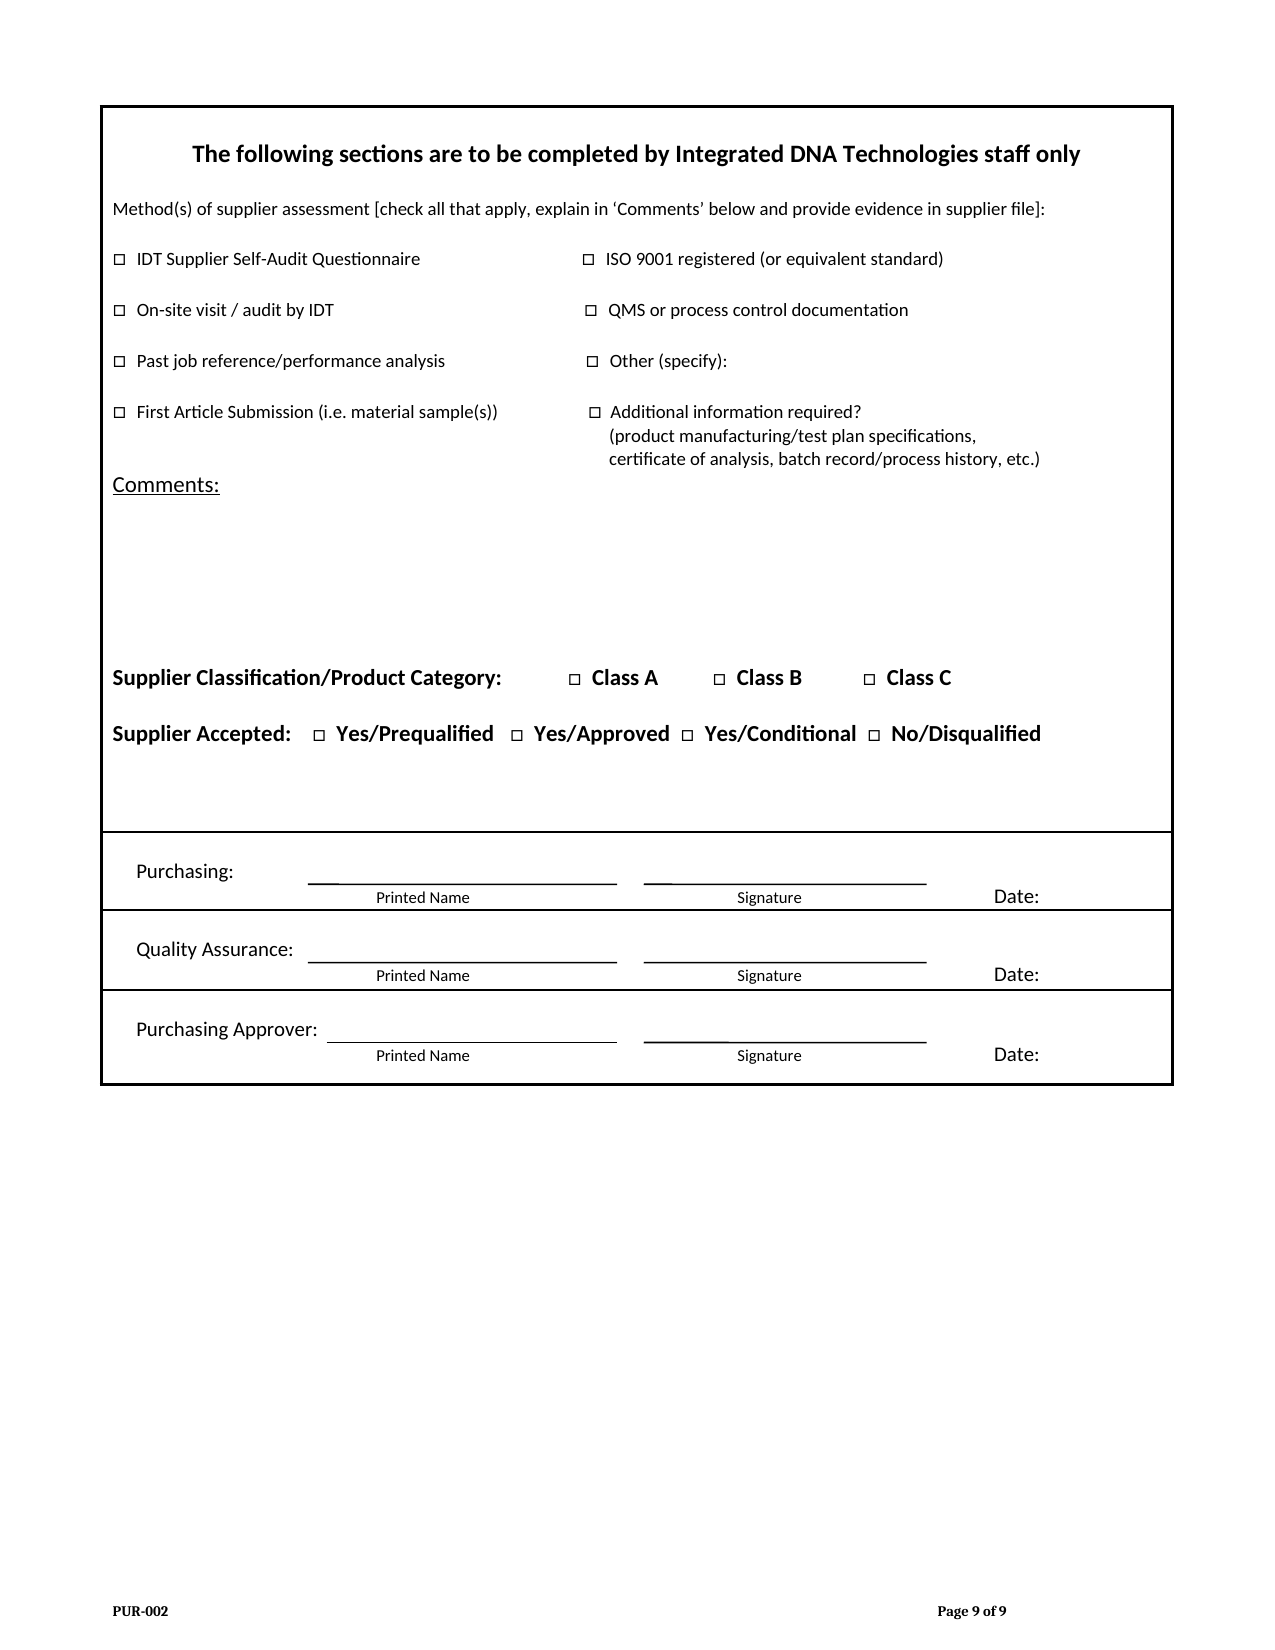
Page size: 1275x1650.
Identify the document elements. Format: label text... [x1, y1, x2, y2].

table_cell Purchasing Approver: Printed Name Signature Date: [103, 991, 1171, 1083]
table_cell Quality Assurance: Printed Name Signature Date: [103, 911, 1171, 989]
table_header The following sections are to be completed by Integrated DNA Technologies staff only Method(s) of supplier assessment [check all that apply, explain in ‘Comments’ below and provide evidence in supplier file]: □ IDT Supplier Self-Audit Questionnaire □ ISO 9001 registered (or equivalent standard) □ On-site visit / audit by IDT □ QMS or process control documentation □ Past job reference/performance analysis □ Other (specify): □ First Article Submission (i.e. material sample(s)) □ Additional information required? (product manufacturing/test plan specifications, certificate of analysis, batch record/process history, etc.) Comments: Supplier Classification/Product Category: □ Class A □ Class B □ Class C Supplier Accepted: □ Yes/Prequalified □ Yes/Approved □ Yes/Conditional □ No/Disqualified [103, 108, 1171, 831]
table_cell Purchasing: Printed Name Signature Date: [103, 833, 1171, 909]
